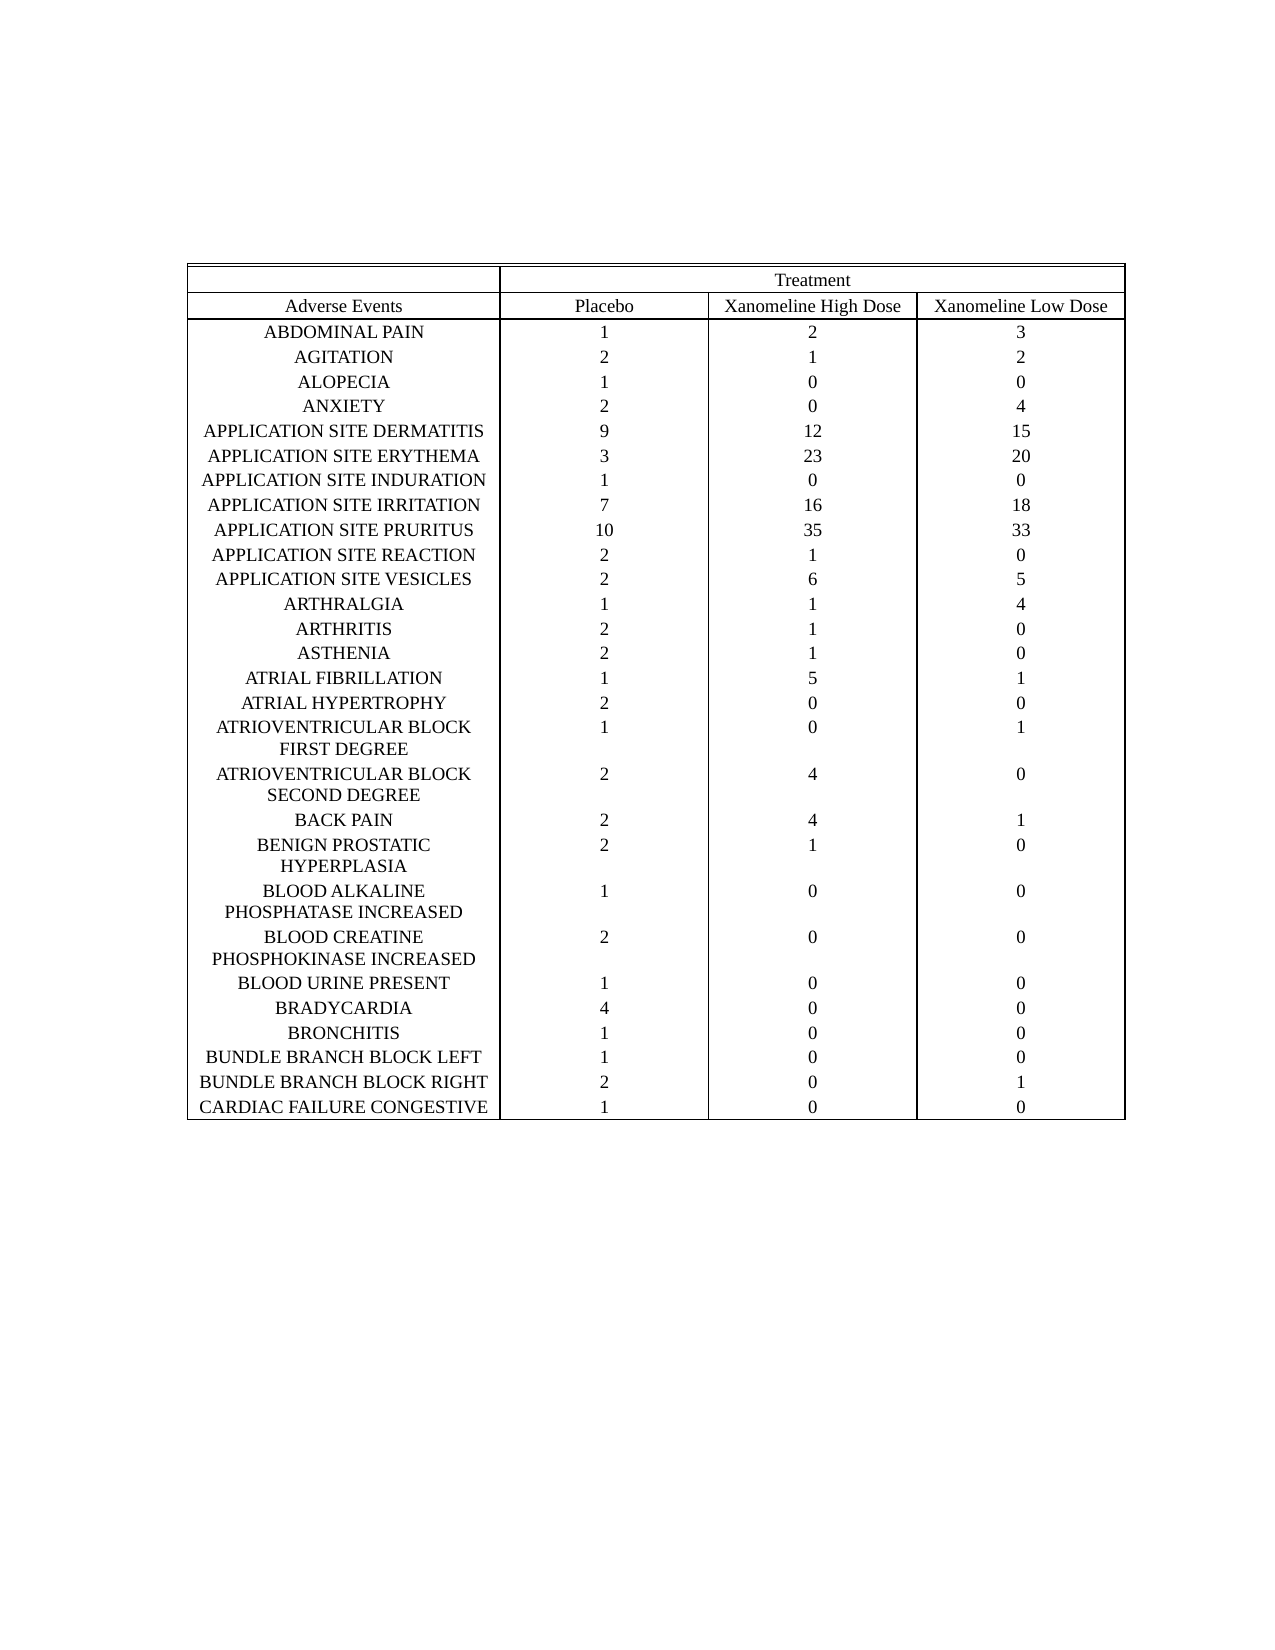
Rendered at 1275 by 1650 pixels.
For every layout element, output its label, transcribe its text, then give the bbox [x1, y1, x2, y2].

table_cell 4 [709, 807, 916, 832]
table_cell 1 [918, 1069, 1124, 1094]
table_cell 0 [918, 761, 1124, 807]
table_cell 1 [918, 665, 1124, 690]
table_cell ATRIAL FIBRILLATION [188, 665, 499, 690]
table_cell 2 [709, 320, 916, 344]
table_cell 12 [709, 419, 916, 443]
table_cell 5 [709, 665, 916, 690]
table_cell APPLICATION SITE INDURATION [188, 468, 499, 492]
table_cell 10 [501, 517, 708, 542]
table_cell 1 [709, 832, 916, 878]
table_cell 0 [709, 394, 916, 418]
table_cell 4 [501, 995, 708, 1020]
table_cell BENIGN PROSTATIC HYPERPLASIA [188, 832, 499, 878]
table_cell 0 [709, 1094, 916, 1119]
table_cell 1 [501, 320, 708, 344]
table_cell BUNDLE BRANCH BLOCK RIGHT [188, 1069, 499, 1094]
table_cell 0 [918, 616, 1124, 641]
table_cell 1 [501, 1045, 708, 1069]
table_cell APPLICATION SITE VESICLES [188, 567, 499, 591]
table_cell 35 [709, 517, 916, 542]
table_cell 4 [709, 761, 916, 807]
table_cell BLOOD ALKALINE PHOSPHATASE INCREASED [188, 878, 499, 924]
table_cell 2 [501, 567, 708, 591]
table_cell 0 [918, 1020, 1124, 1045]
table_cell 1 [501, 878, 708, 924]
table_cell 0 [709, 468, 916, 492]
table_cell 0 [918, 924, 1124, 971]
table_cell 0 [918, 641, 1124, 665]
table_cell APPLICATION SITE DERMATITIS [188, 419, 499, 443]
table_cell 1 [918, 807, 1124, 832]
table_cell AGITATION [188, 344, 499, 369]
table_cell ATRIAL HYPERTROPHY [188, 690, 499, 715]
table_cell 2 [501, 761, 708, 807]
table_cell 0 [918, 832, 1124, 878]
table_cell 0 [709, 878, 916, 924]
table_cell 0 [918, 468, 1124, 492]
table_cell 7 [501, 493, 708, 517]
table_cell ATRIOVENTRICULAR BLOCK SECOND DEGREE [188, 761, 499, 807]
table_cell 1 [501, 715, 708, 761]
table_cell 15 [918, 419, 1124, 443]
table_cell BLOOD URINE PRESENT [188, 971, 499, 995]
table_cell CARDIAC FAILURE CONGESTIVE [188, 1094, 499, 1119]
table_cell Adverse Events [188, 293, 499, 318]
table_cell 1 [501, 665, 708, 690]
table_cell 0 [709, 971, 916, 995]
table_cell BUNDLE BRANCH BLOCK LEFT [188, 1045, 499, 1069]
table_header Treatment [501, 267, 1124, 292]
table_cell 0 [709, 369, 916, 394]
table_cell 2 [501, 924, 708, 971]
table_cell 20 [918, 443, 1124, 468]
table_cell 9 [501, 419, 708, 443]
table_cell 18 [918, 493, 1124, 517]
table_cell BRADYCARDIA [188, 995, 499, 1020]
table_cell 1 [501, 369, 708, 394]
table_cell 5 [918, 567, 1124, 591]
table_cell ABDOMINAL PAIN [188, 320, 499, 344]
table_cell 1 [709, 542, 916, 567]
table_cell 2 [501, 1069, 708, 1094]
table_cell 0 [918, 690, 1124, 715]
table_cell 1 [709, 641, 916, 665]
table_cell APPLICATION SITE PRURITUS [188, 517, 499, 542]
table_cell 23 [709, 443, 916, 468]
table_cell 0 [709, 1020, 916, 1045]
table_cell APPLICATION SITE IRRITATION [188, 493, 499, 517]
table_cell Xanomeline High Dose [709, 293, 916, 318]
table_cell ALOPECIA [188, 369, 499, 394]
table_cell 1 [501, 971, 708, 995]
table_cell 16 [709, 493, 916, 517]
table_cell 2 [501, 690, 708, 715]
table_cell 3 [501, 443, 708, 468]
table_cell ARTHRALGIA [188, 591, 499, 616]
table_cell ATRIOVENTRICULAR BLOCK FIRST DEGREE [188, 715, 499, 761]
table_cell 1 [501, 1094, 708, 1119]
table_cell 1 [501, 468, 708, 492]
table_cell Xanomeline Low Dose [918, 293, 1124, 318]
table_cell 0 [918, 995, 1124, 1020]
table_cell 0 [918, 542, 1124, 567]
table_cell 2 [501, 542, 708, 567]
table_cell ANXIETY [188, 394, 499, 418]
table_cell 2 [918, 344, 1124, 369]
table_cell 4 [918, 394, 1124, 418]
table_cell 0 [709, 995, 916, 1020]
table_cell 0 [918, 369, 1124, 394]
table_cell 0 [918, 1045, 1124, 1069]
table_cell BRONCHITIS [188, 1020, 499, 1045]
table_cell 2 [501, 394, 708, 418]
table_cell 1 [918, 715, 1124, 761]
table_cell 1 [501, 1020, 708, 1045]
table_cell 2 [501, 832, 708, 878]
table_cell BLOOD CREATINE PHOSPHOKINASE INCREASED [188, 924, 499, 971]
table_cell 0 [918, 971, 1124, 995]
table_cell 4 [918, 591, 1124, 616]
table_cell ASTHENIA [188, 641, 499, 665]
table_cell 1 [501, 591, 708, 616]
table_cell BACK PAIN [188, 807, 499, 832]
table_cell 33 [918, 517, 1124, 542]
table_cell 2 [501, 641, 708, 665]
table_cell 0 [709, 1045, 916, 1069]
table_cell 0 [709, 715, 916, 761]
table_cell 2 [501, 344, 708, 369]
table_cell 0 [918, 878, 1124, 924]
table_cell 0 [918, 1094, 1124, 1119]
table_cell ARTHRITIS [188, 616, 499, 641]
table_cell APPLICATION SITE ERYTHEMA [188, 443, 499, 468]
table_cell 3 [918, 320, 1124, 344]
table_cell 6 [709, 567, 916, 591]
table_cell 1 [709, 591, 916, 616]
table_cell 1 [709, 616, 916, 641]
table_cell 1 [709, 344, 916, 369]
table_header [188, 267, 499, 292]
table_cell APPLICATION SITE REACTION [188, 542, 499, 567]
table_cell 2 [501, 807, 708, 832]
table_cell 0 [709, 1069, 916, 1094]
table_cell 2 [501, 616, 708, 641]
table_cell Placebo [501, 293, 708, 318]
table_cell 0 [709, 924, 916, 971]
table_cell 0 [709, 690, 916, 715]
